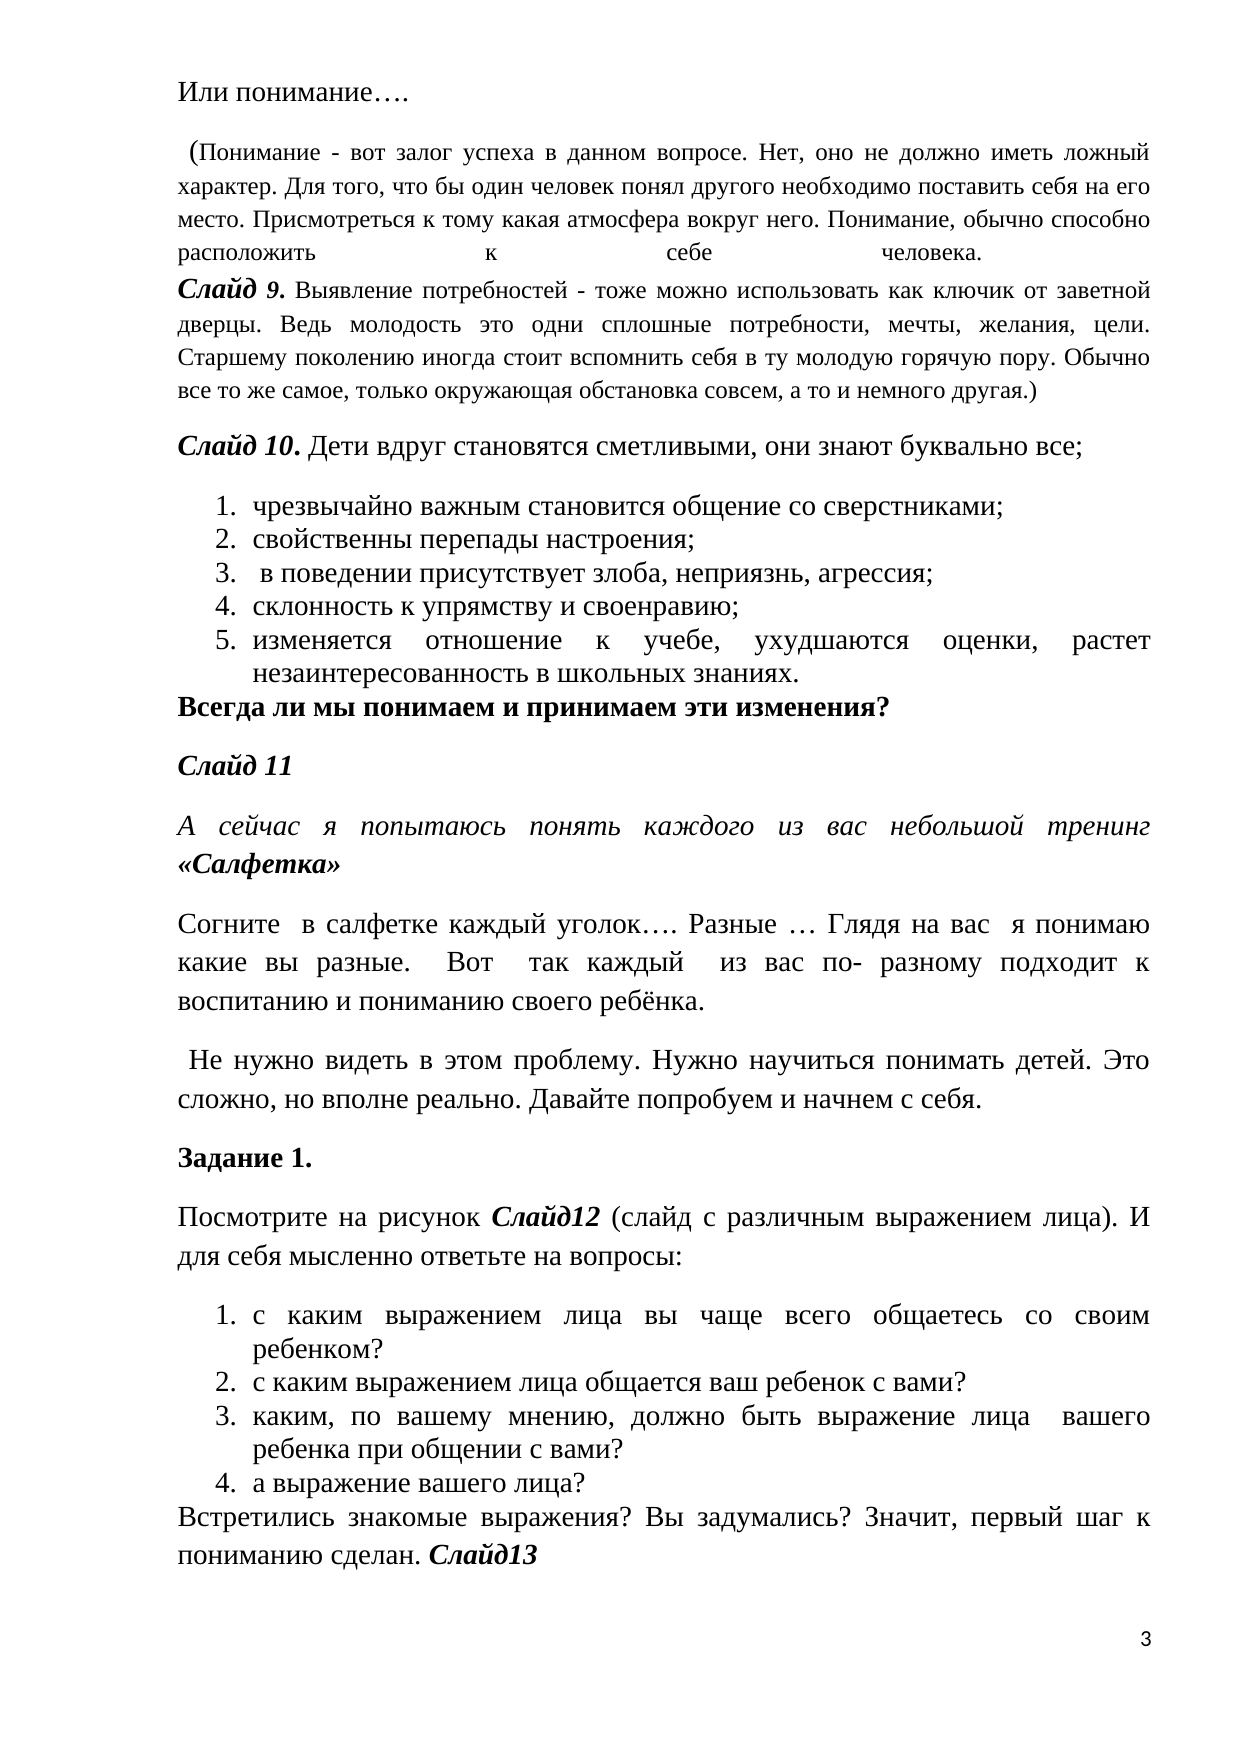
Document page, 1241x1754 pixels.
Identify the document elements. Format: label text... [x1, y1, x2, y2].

text Задание 1. [177, 1140, 1152, 1174]
text Посмотрите на рисунок Слайд12 (слайд с различным выражением лица). И для себя мысленно ответьте на вопросы: [177, 1199, 1152, 1272]
text Не нужно видеть в этом проблему. Нужно научиться понимать детей. Это сложно, но вполне реально. Давайте попробуем и начнем с себя. [177, 1042, 1152, 1114]
list чрезвычайно важным становится общение со сверстниками; [215, 488, 1152, 521]
list а выражение вашего лица? [215, 1465, 1152, 1499]
text Всегда ли мы понимаем и принимаем эти изменения? [177, 689, 1152, 723]
text Согните в салфетке каждый уголок…. Разные … Глядя на вас я понимаю какие вы разные. Вот так каждый из вас по- разному подходит к воспитанию и пониманию своего ребёнка. [177, 906, 1152, 1016]
list в поведении присутствует злоба, неприязнь, агрессия; [215, 555, 1152, 588]
text А сейчас я попытаюсь понять каждого из вас небольшой тренинг «Салфетка» [177, 808, 1152, 880]
text Встретились знакомые выражения? Вы задумались? Значит, первый шаг к пониманию сделан. Слайд13 [177, 1499, 1152, 1571]
list с каким выражением лица вы чаще всего общаетесь со своим ребенком? [215, 1297, 1152, 1364]
list с каким выражением лица общается ваш ребенок с вами? [215, 1364, 1152, 1398]
list склонность к упрямству и своенравию; [215, 588, 1152, 622]
list изменяется отношение к учебе, ухудшаются оценки, растет незаинтересованность в школьных знаниях. [215, 622, 1152, 689]
list свойственны перепады настроения; [215, 521, 1152, 555]
text Или понимание…. [177, 74, 1152, 107]
text Слайд 10. Дети вдруг становятся сметливыми, они знают буквально все; [177, 428, 1152, 462]
text (Понимание - вот залог успеха в данном вопросе. Нет, оно не должно иметь ложный характер. Для того, что бы один человек понял другого необходимо поставить себя на его место. Присмотреться к тому какая атмосфера вокруг него. Понимание, обычно способно расположить к себе человека. Слайд 9. Выявление потребностей - тоже можно использовать как ключик от заветной дверцы. Ведь молодость это одни сплошные потребности, мечты, желания, цели. Старшему поколению иногда стоит вспомнить себя в ту молодую горячую пору. Обычно все то же самое, только окружающая обстановка совсем, а то и немного другая.) [177, 133, 1152, 403]
text Слайд 11 [177, 748, 1152, 782]
list каким, по вашему мнению, должно быть выражение лица вашего ребенка при общении с вами? [215, 1398, 1152, 1465]
